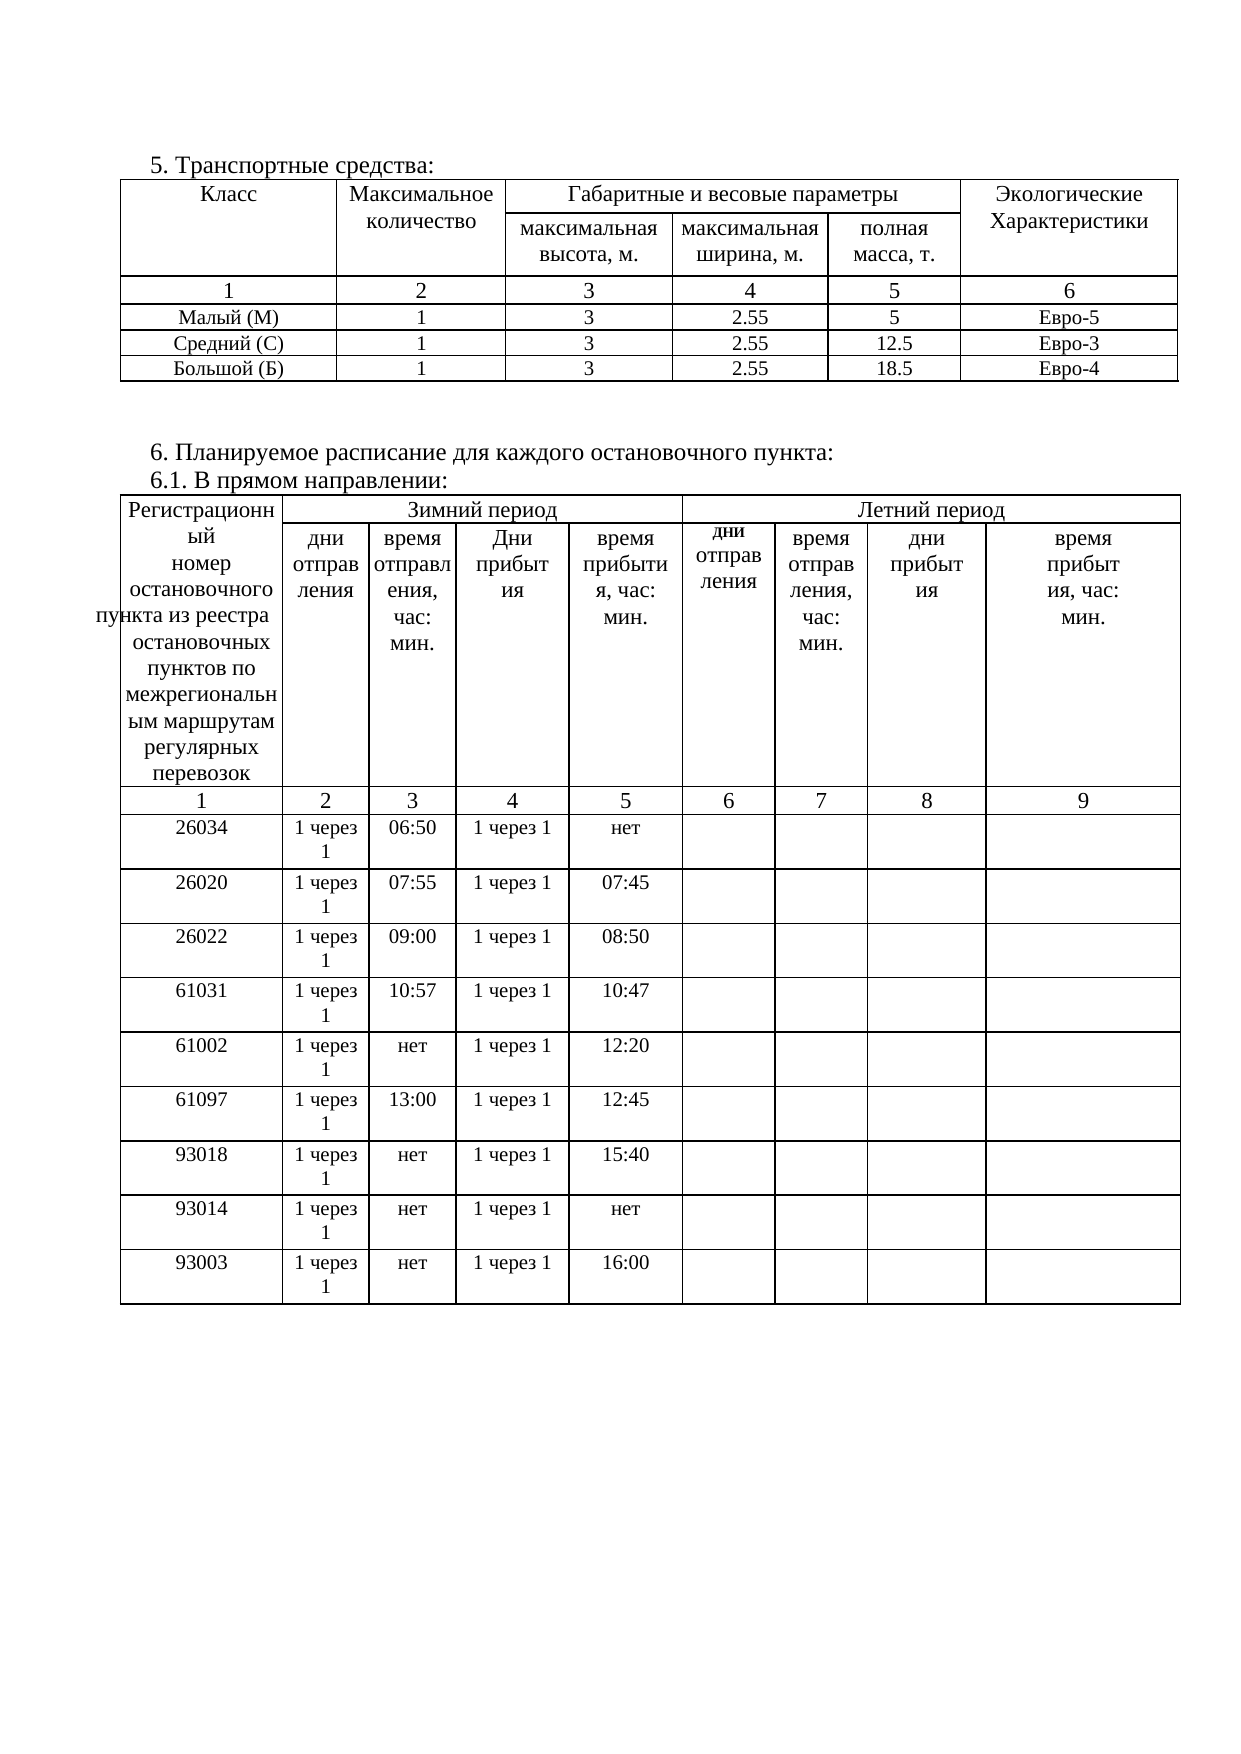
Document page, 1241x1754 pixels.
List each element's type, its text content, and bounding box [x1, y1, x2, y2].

table_cell [868, 815, 985, 868]
table_cell [868, 1142, 985, 1194]
table_header Максимальное количество [337, 180, 505, 275]
table_cell нет [370, 1196, 455, 1249]
table_cell 7 [776, 787, 867, 814]
table_cell нет [370, 1142, 455, 1194]
table_cell 10:57 [370, 978, 455, 1031]
table_cell [987, 1033, 1180, 1086]
table_cell [776, 1196, 867, 1249]
table_cell Евро-4 [961, 356, 1177, 380]
table_cell 5 [829, 305, 960, 329]
table_cell [776, 815, 867, 868]
table_cell 2.55 [673, 305, 827, 329]
table_cell 1 через 1 [457, 1142, 568, 1194]
table_cell [776, 1033, 867, 1086]
table_cell [868, 1087, 985, 1140]
table_cell [683, 870, 774, 922]
table_cell 1 через 1 [457, 870, 568, 922]
table_header Экологические Характеристики [961, 180, 1177, 275]
table_cell время отправ ления, час: мин. [776, 524, 867, 786]
table_cell 07:45 [570, 870, 682, 922]
table_cell [683, 815, 774, 868]
table_cell 8 [868, 787, 985, 814]
table_cell 5 [829, 277, 960, 303]
table_cell [683, 1142, 774, 1194]
text 6.1. В прямом направлении: [150, 466, 1090, 494]
table_cell 61002 [121, 1033, 282, 1086]
table_cell 2 [283, 787, 368, 814]
table_cell 10:47 [570, 978, 682, 1031]
table_header Летний период [683, 496, 1180, 522]
text 6. Планируемое расписание для каждого остановочного пункта: [150, 437, 1090, 466]
table_cell 1 через 1 [457, 1087, 568, 1140]
table_cell 1 через 1 [283, 978, 368, 1031]
table_cell 12:45 [570, 1087, 682, 1140]
table_cell Средний (С) [121, 331, 336, 354]
table_cell [868, 1196, 985, 1249]
table_cell 06:50 [370, 815, 455, 868]
table_cell время прибыт ия, час: мин. [987, 524, 1180, 786]
table_cell 93018 [121, 1142, 282, 1194]
table_cell [987, 924, 1180, 977]
table_cell 1 через 1 [283, 1087, 368, 1140]
table_cell [683, 1033, 774, 1086]
table_cell ДНИ отправ ления [683, 524, 774, 786]
table_cell 1 [121, 787, 282, 814]
table_cell 93003 [121, 1250, 282, 1303]
table_cell 1 через 1 [457, 924, 568, 977]
table_header Зимний период [283, 496, 682, 522]
table_cell Дни прибыт ия [457, 524, 568, 786]
table_cell 1 [337, 331, 505, 354]
table_cell дни прибыт ия [868, 524, 985, 786]
table_cell [868, 1250, 985, 1303]
table_cell [868, 978, 985, 1031]
table_cell [868, 924, 985, 977]
table_cell [987, 978, 1180, 1031]
table_cell [868, 870, 985, 922]
table_header Класс [121, 180, 336, 275]
table_cell 1 [337, 305, 505, 329]
table_cell нет [570, 815, 682, 868]
table_cell 09:00 [370, 924, 455, 977]
table_header Габаритные и весовые параметры [506, 180, 960, 212]
table_cell [776, 924, 867, 977]
table_cell 12:20 [570, 1033, 682, 1086]
table_cell 26022 [121, 924, 282, 977]
table_cell 1 через 1 [457, 1250, 568, 1303]
table_cell [868, 1033, 985, 1086]
table_cell время прибыти я, час: мин. [570, 524, 682, 786]
table_cell 16:00 [570, 1250, 682, 1303]
table_cell 3 [506, 277, 672, 303]
table_cell нет [570, 1196, 682, 1249]
table_cell 1 [337, 356, 505, 380]
table_cell [987, 1142, 1180, 1194]
table_cell максимальная ширина, м. [673, 214, 827, 275]
table_cell [683, 1196, 774, 1249]
table_cell 1 через 1 [283, 815, 368, 868]
table_cell [683, 1087, 774, 1140]
table_cell 2 [337, 277, 505, 303]
table_cell [776, 1142, 867, 1194]
table_cell 1 через 1 [283, 1142, 368, 1194]
table_cell Малый (М) [121, 305, 336, 329]
table_cell 1 через 1 [283, 870, 368, 922]
table_cell 26020 [121, 870, 282, 922]
table_cell 1 через 1 [457, 1033, 568, 1086]
table_cell 4 [673, 277, 827, 303]
table_cell Евро-5 [961, 305, 1177, 329]
table_cell 1 через 1 [283, 1196, 368, 1249]
table_cell 3 [506, 331, 672, 354]
table_cell [683, 1250, 774, 1303]
table_cell 08:50 [570, 924, 682, 977]
table_cell 12.5 [829, 331, 960, 354]
table_cell [987, 1196, 1180, 1249]
table_cell 15:40 [570, 1142, 682, 1194]
table_cell [987, 1250, 1180, 1303]
table_cell 6 [961, 277, 1177, 303]
table_cell 1 через 1 [457, 1196, 568, 1249]
table_cell 1 через 1 [283, 1250, 368, 1303]
table_cell [683, 924, 774, 977]
table_cell максимальная высота, м. [506, 214, 672, 275]
table_header Регистрационный номер остановочного пункта из реестра остановочных пунктов по межрегиональным маршрутам регулярных перевозок [121, 496, 282, 786]
table_cell [776, 870, 867, 922]
table_cell [987, 1087, 1180, 1140]
table_cell 3 [370, 787, 455, 814]
table_cell время отправл ения, час: мин. [370, 524, 455, 786]
table_cell 2.55 [673, 331, 827, 354]
table_cell нет [370, 1250, 455, 1303]
table_cell 1 через 1 [283, 1033, 368, 1086]
table_cell 61031 [121, 978, 282, 1031]
table_cell 93014 [121, 1196, 282, 1249]
table_cell 4 [457, 787, 568, 814]
table_cell 3 [506, 356, 672, 380]
table_cell 18.5 [829, 356, 960, 380]
table_cell 1 через 1 [457, 978, 568, 1031]
table_cell дни отправ ления [283, 524, 368, 786]
table_cell Евро-3 [961, 331, 1177, 354]
table_cell [987, 815, 1180, 868]
table_cell [987, 870, 1180, 922]
table_cell [683, 978, 774, 1031]
table_cell 6 [683, 787, 774, 814]
table_cell [776, 978, 867, 1031]
table_cell 07:55 [370, 870, 455, 922]
table_cell полная масса, т. [829, 214, 960, 275]
table_cell 61097 [121, 1087, 282, 1140]
table_cell [776, 1250, 867, 1303]
table_cell 3 [506, 305, 672, 329]
table_cell нет [370, 1033, 455, 1086]
table_cell 1 через 1 [283, 924, 368, 977]
table_cell 5 [570, 787, 682, 814]
table_cell 1 [121, 277, 336, 303]
table_cell 13:00 [370, 1087, 455, 1140]
table_cell 9 [987, 787, 1180, 814]
text 5. Транспортные средства: [150, 150, 1090, 179]
table_cell 26034 [121, 815, 282, 868]
table_cell [776, 1087, 867, 1140]
table_cell Большой (Б) [121, 356, 336, 380]
table_cell 1 через 1 [457, 815, 568, 868]
table_cell 2.55 [673, 356, 827, 380]
